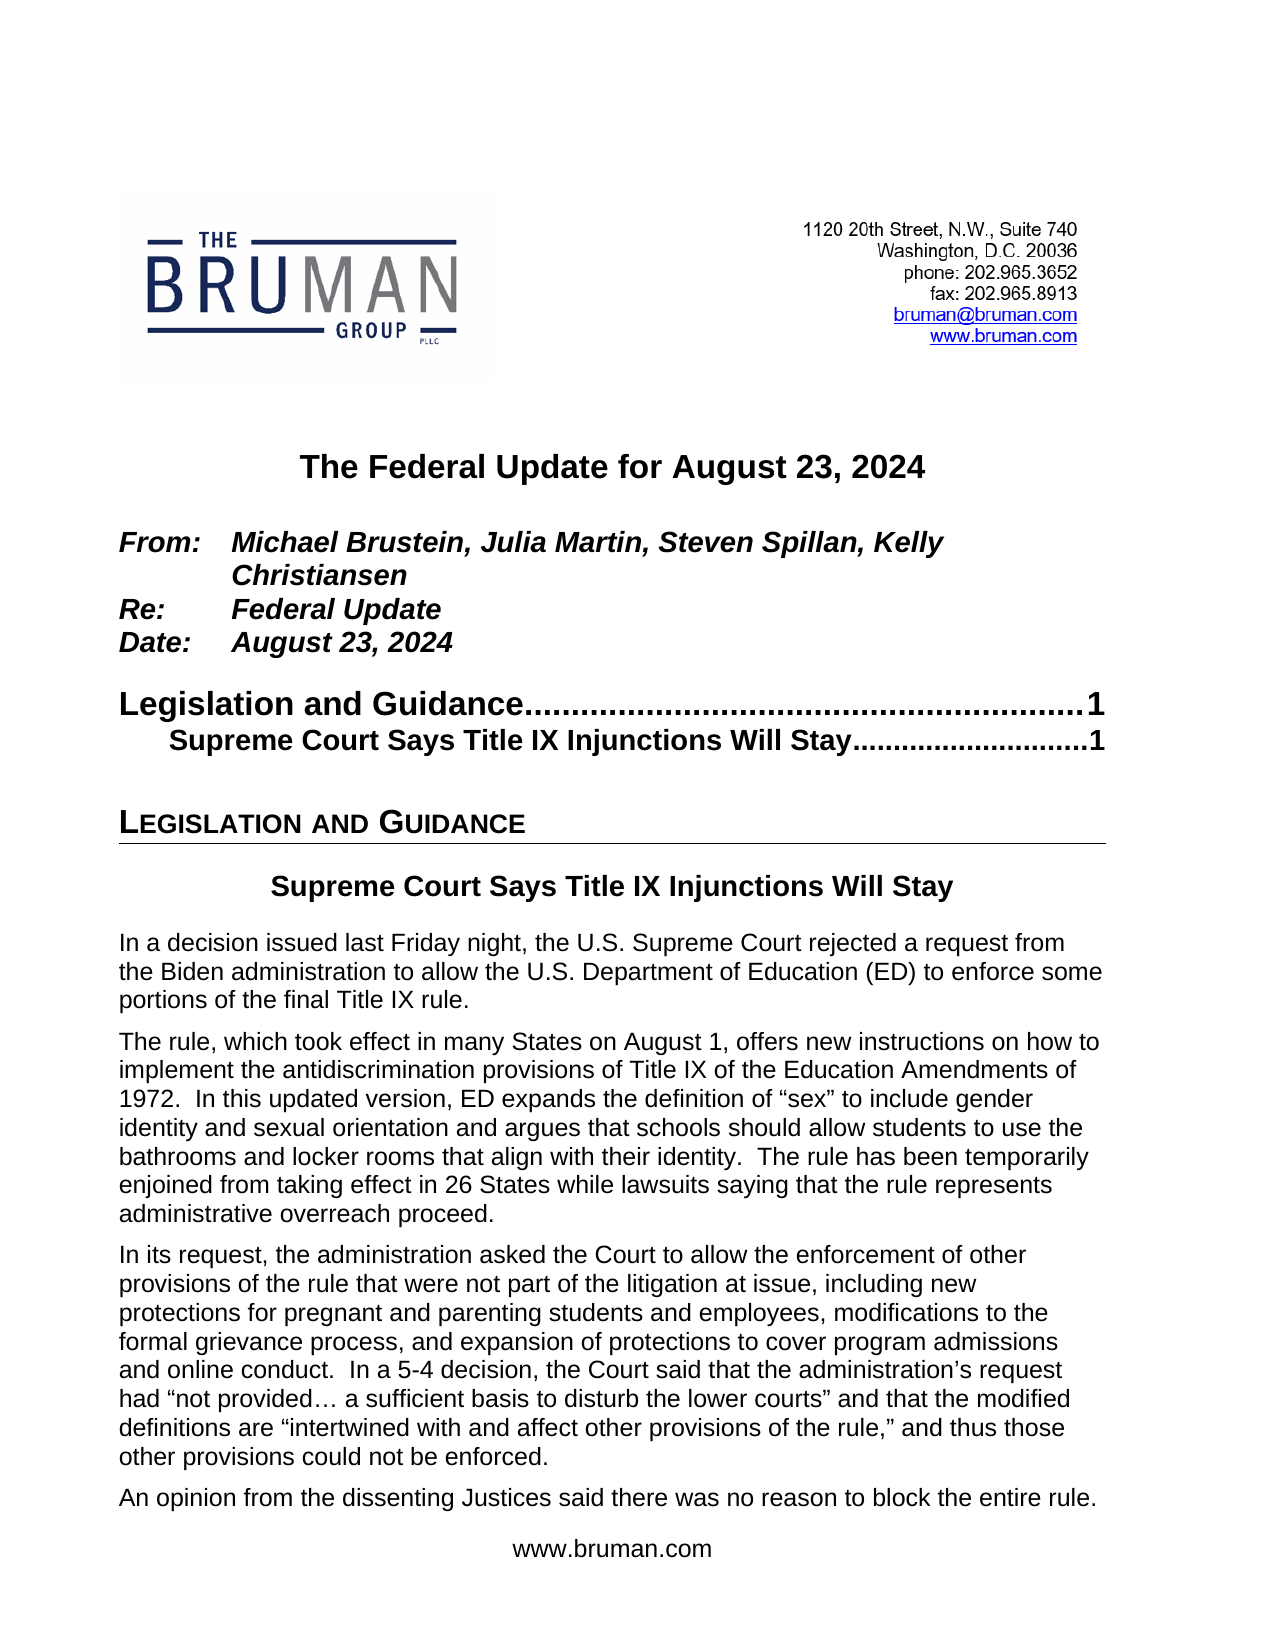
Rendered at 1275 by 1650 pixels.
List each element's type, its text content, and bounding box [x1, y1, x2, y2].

text Supreme Court Says Title IX Injunctions Will Stay 1 [168, 722, 1106, 756]
text In its request, the administration asked the Court to allow the enforcement of other provisions of the rule that were not part of the litigation at issue, including new protections for pregnant and parenting students and employees, modifications to the formal grievance process, and expansion of protections to cover program admissions and online conduct. In a 5-4 decision, the Court said that the administration’s request had “not provided… a sufficient basis to disturb the lower courts” and that the modified definitions are “intertwined with and affect other provisions of the rule,” and thus those other provisions could not be enforced. [118, 1240, 1106, 1470]
subtitle Legislation and Guidance [118, 802, 1106, 844]
text Re: Federal Update [118, 592, 1106, 626]
text Date: August 23, 2024 [118, 626, 1106, 659]
picture [118, 187, 1107, 381]
text In a decision issued last Friday night, the U.S. Supreme Court rejected a request from the Biden administration to allow the U.S. Department of Education (ED) to enforce some portions of the final Title IX rule. [118, 928, 1106, 1014]
text Legislation and Guidance 1 [118, 684, 1106, 722]
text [118, 1483, 1106, 1511]
text From: Michael Brustein, Julia Martin, Steven Spillan, Kelly Christiansen [118, 525, 1106, 592]
subtitle Supreme Court Says Title IX Injunctions Will Stay [118, 869, 1106, 903]
text The rule, which took effect in many States on August 1, offers new instructions on how to implement the antidiscrimination provisions of Title IX of the Education Amendments of 1972. In this updated version, ED expands the definition of “sex” to include gender identity and sexual orientation and argues that schools should allow students to use the bathrooms and locker rooms that align with their identity. The rule has been temporarily enjoined from taking effect in 26 States while lawsuits saying that the rule represents administrative overreach proceed. [118, 1026, 1106, 1228]
subtitle The Federal Update for August 23, 2024 [118, 448, 1106, 486]
